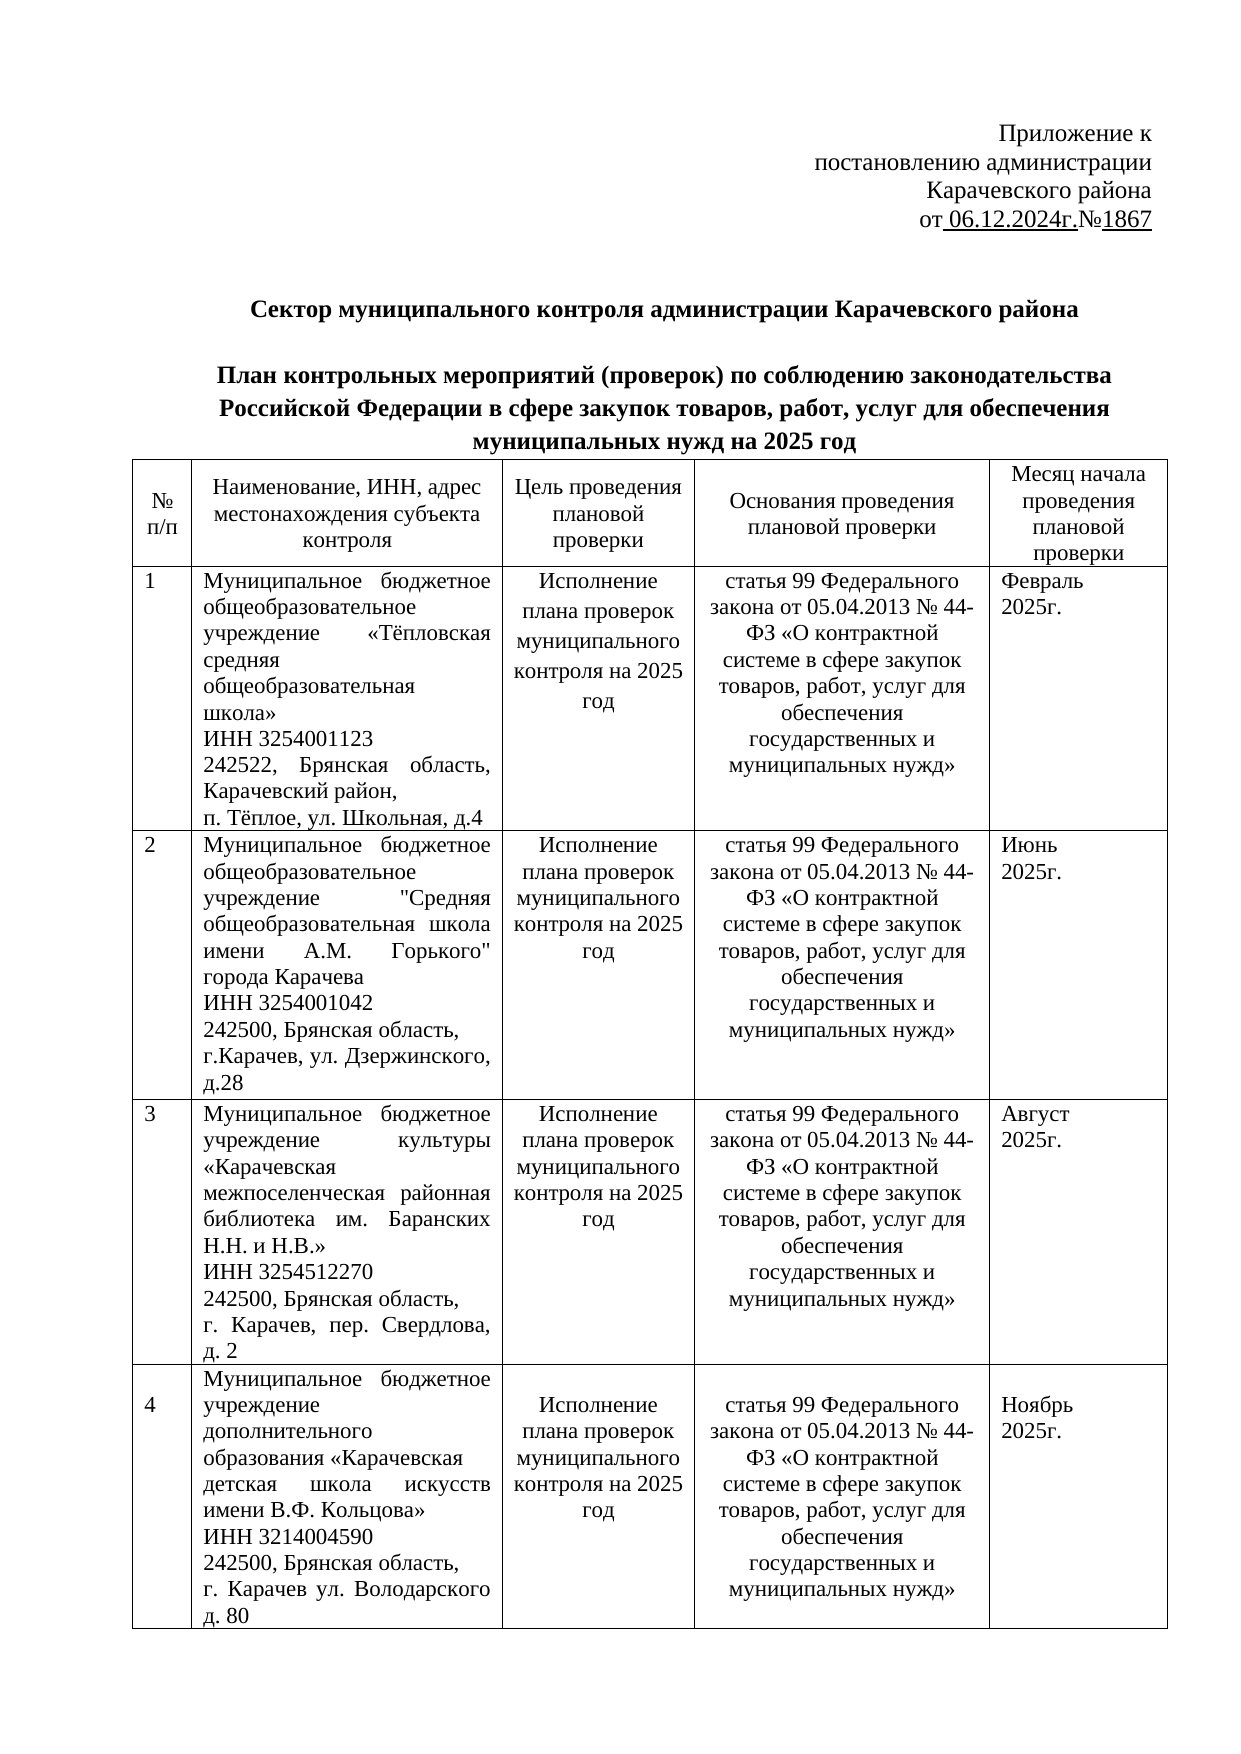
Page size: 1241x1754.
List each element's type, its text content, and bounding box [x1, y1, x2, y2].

table_cell Исполнение плана проверок муниципального контроля на 2025 год [503, 1365, 694, 1628]
table_cell статья 99 Федерального закона от 05.04.2013 № 44-ФЗ «О контрактной системе в сфере закупок товаров, работ, услуг для обеспечения государственных и муниципальных нужд» [695, 831, 989, 1099]
table_header Основания проведения плановой проверки [695, 460, 989, 566]
table_cell статья 99 Федерального закона от 05.04.2013 № 44-ФЗ «О контрактной системе в сфере закупок товаров, работ, услуг для обеспечения государственных и муниципальных нужд» [695, 1100, 989, 1364]
table_cell Июнь 2025г. [990, 831, 1167, 1099]
table_header № п/п [133, 460, 191, 566]
table_header Наименование, ИНН, адрес местонахождения субъекта контроля [192, 460, 502, 566]
table_cell Исполнение плана проверок муниципального контроля на 2025 год [503, 1100, 694, 1364]
table_cell Муниципальное бюджетное учреждение дополнительного образования «Карачевская детская школа искусств имени В.Ф. Кольцова» ИНН 3214004590 242500, Брянская область, г. Карачев ул. Володарского д. 80 [192, 1365, 502, 1628]
table_cell Исполнение плана проверок муниципального контроля на 2025 год [503, 831, 694, 1099]
table_cell Ноябрь 2025г. [990, 1365, 1167, 1628]
table_cell Муниципальное бюджетное учреждение культуры «Карачевская межпоселенческая районная библиотека им. Баранских Н.Н. и Н.В.» ИНН 3254512270 242500, Брянская область, г. Карачев, пер. Свердлова, д. 2 [192, 1100, 502, 1364]
text План контрольных мероприятий (проверок) по соблюдению законодательства Российской Федерации в сфере закупок товаров, работ, услуг для обеспечения муниципальных нужд на 2025 год [177, 360, 1152, 455]
table_cell Исполнение плана проверок муниципального контроля на 2025 год [503, 567, 694, 830]
table_cell 2 [133, 831, 191, 1099]
text Приложение к постановлению администрации Карачевского района [177, 118, 1152, 204]
table_cell Февраль 2025г. [990, 567, 1167, 830]
text от 06.12.2024г.№1867 [177, 204, 1152, 233]
table_cell статья 99 Федерального закона от 05.04.2013 № 44-ФЗ «О контрактной системе в сфере закупок товаров, работ, услуг для обеспечения государственных и муниципальных нужд» [695, 567, 989, 830]
table_header Месяц начала проведения плановой проверки [990, 460, 1167, 566]
table_header Цель проведения плановой проверки [503, 460, 694, 566]
text Сектор муниципального контроля администрации Карачевского района [177, 294, 1152, 323]
table_cell 1 [133, 567, 191, 830]
table_cell статья 99 Федерального закона от 05.04.2013 № 44-ФЗ «О контрактной системе в сфере закупок товаров, работ, услуг для обеспечения государственных и муниципальных нужд» [695, 1365, 989, 1628]
table_cell Муниципальное бюджетное общеобразовательное учреждение "Средняя общеобразовательная школа имени А.М. Горького" города Карачева ИНН 3254001042 242500, Брянская область, г.Карачев, ул. Дзержинского, д.28 [192, 831, 502, 1099]
table_cell Муниципальное бюджетное общеобразовательное учреждение «Тёпловская средняя общеобразовательная школа» ИНН 3254001123 242522, Брянская область, Карачевский район, п. Тёплое, ул. Школьная, д.4 [192, 567, 502, 830]
table_cell 3 [133, 1100, 191, 1364]
table_cell Август 2025г. [990, 1100, 1167, 1364]
table_cell 4 [133, 1365, 191, 1628]
